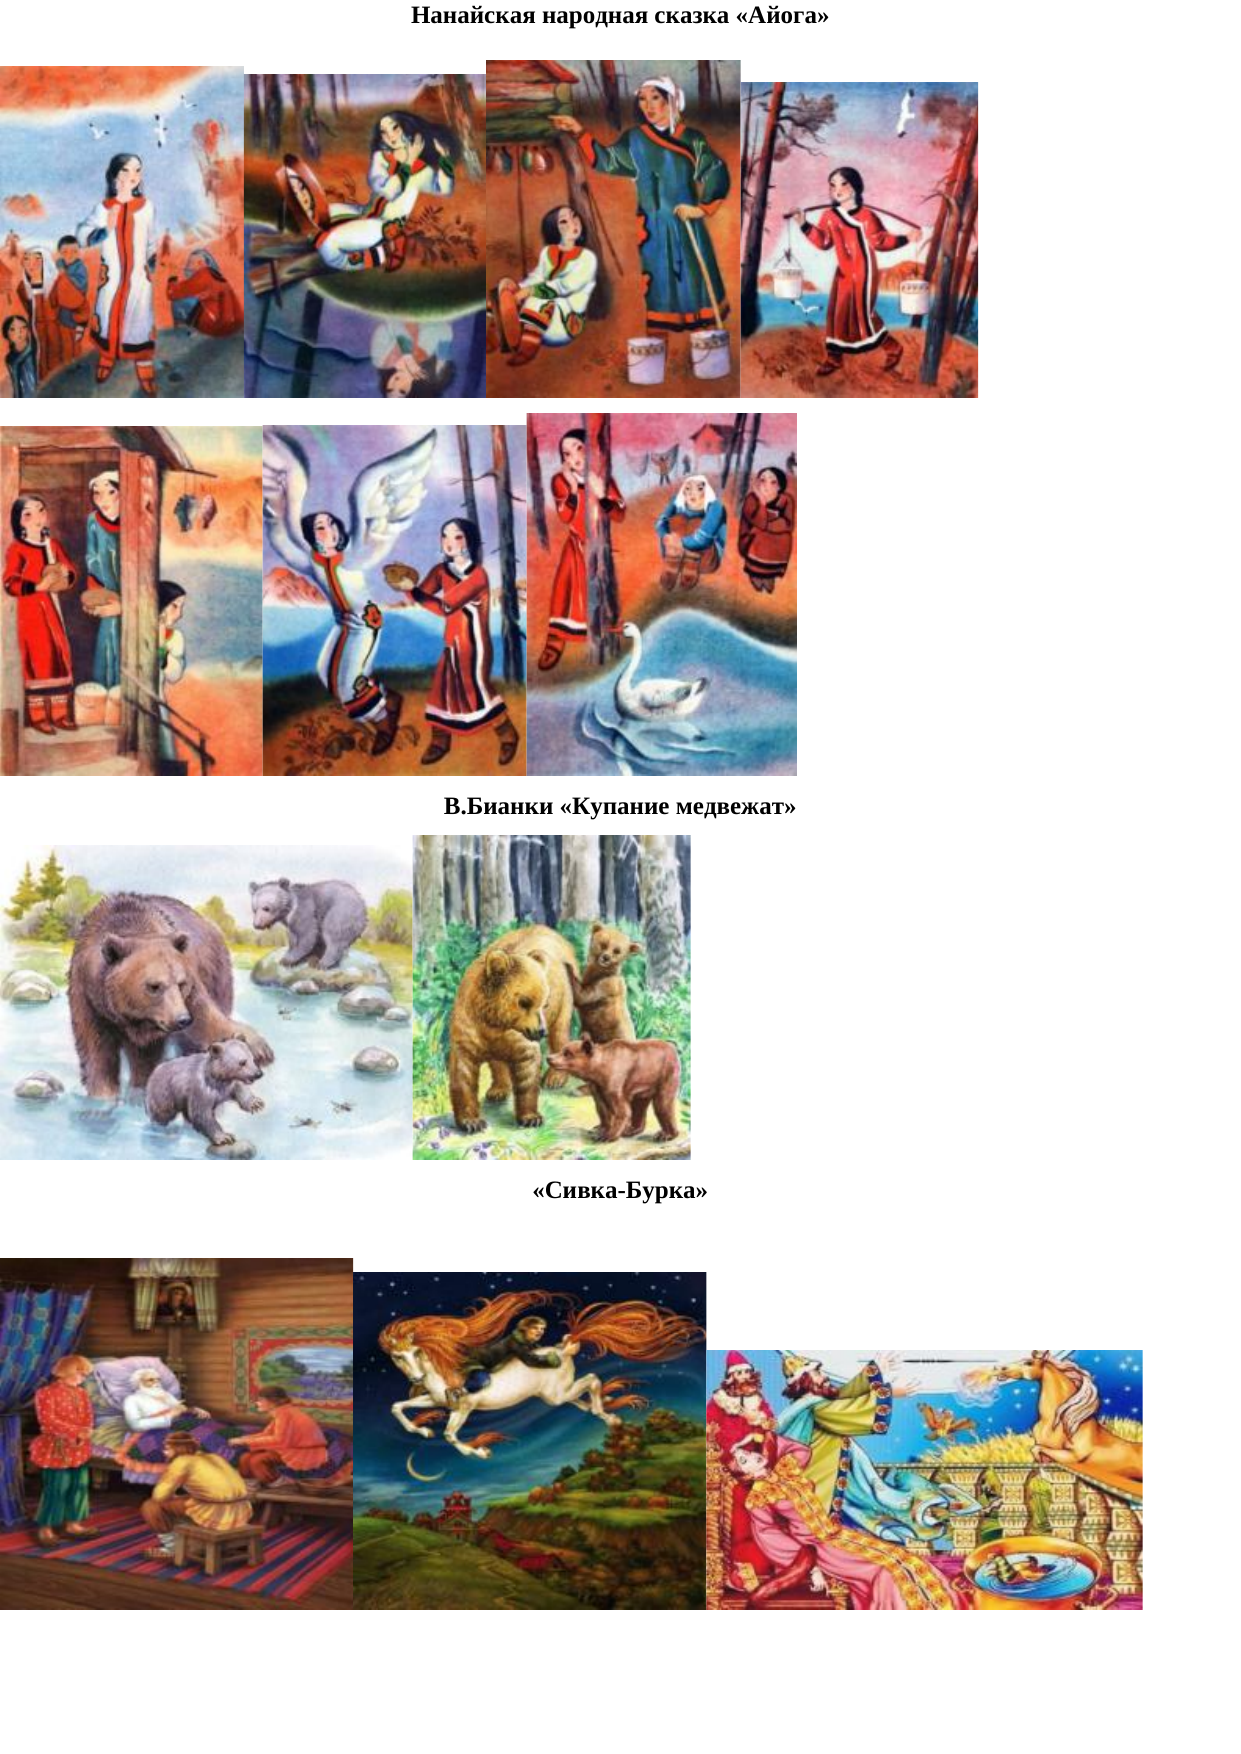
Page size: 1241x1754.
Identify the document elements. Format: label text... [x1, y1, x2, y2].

text Нанайская народная сказка «Айога» [0, 0, 1240, 29]
picture [0, 1258, 1143, 1610]
picture [0, 413, 797, 776]
text «Сивка-Бурка» [0, 1175, 1240, 1204]
picture [0, 60, 979, 398]
text В.Бианки «Купание медвежат» [0, 791, 1240, 820]
picture [0, 835, 691, 1160]
